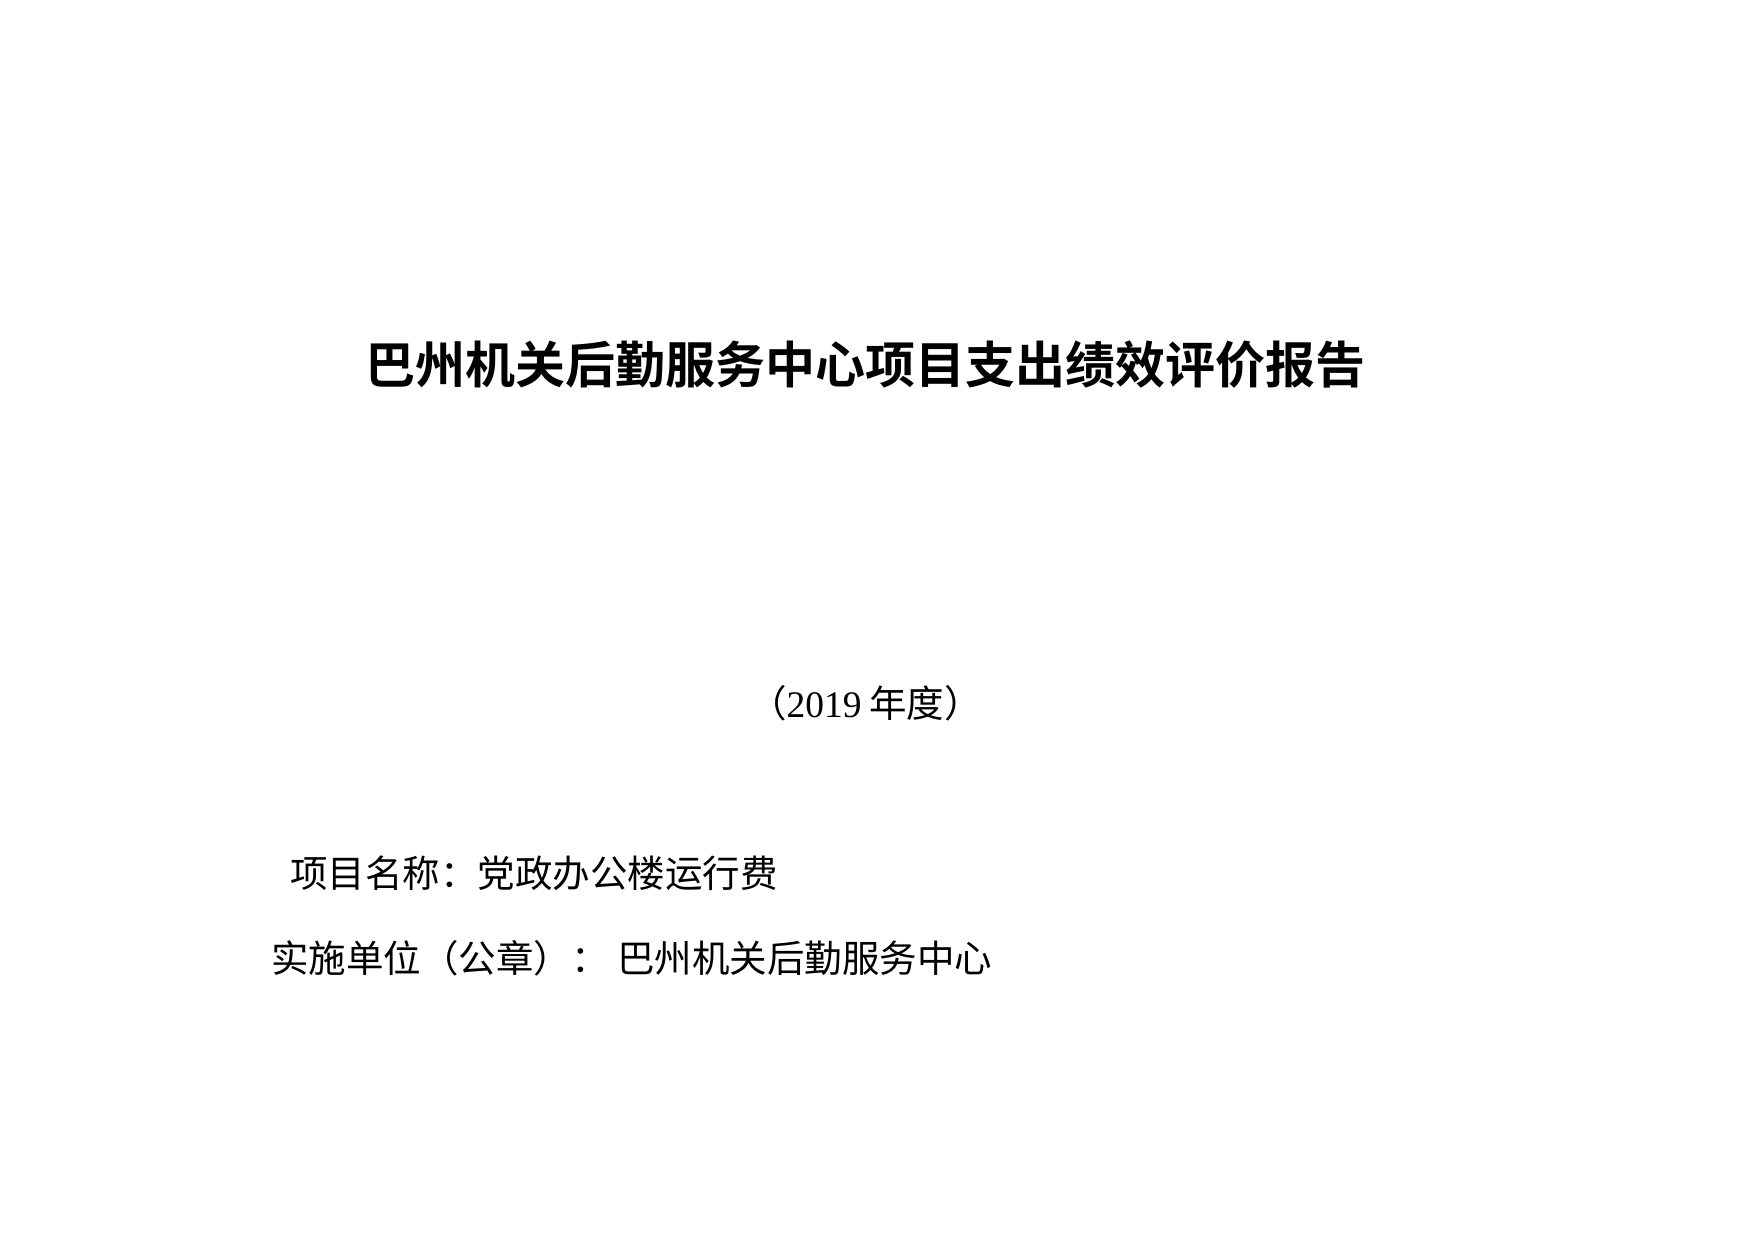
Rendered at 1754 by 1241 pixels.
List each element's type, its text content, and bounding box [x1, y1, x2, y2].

text （2019年度） [177, 659, 1553, 744]
text 实施单位（公章）： 巴州机关后勤服务中心 [177, 914, 1553, 999]
text 项目名称：党政办公楼运行费 [177, 829, 1553, 914]
text 巴州机关后勤服务中心项目支出绩效评价报告 [177, 319, 1553, 404]
